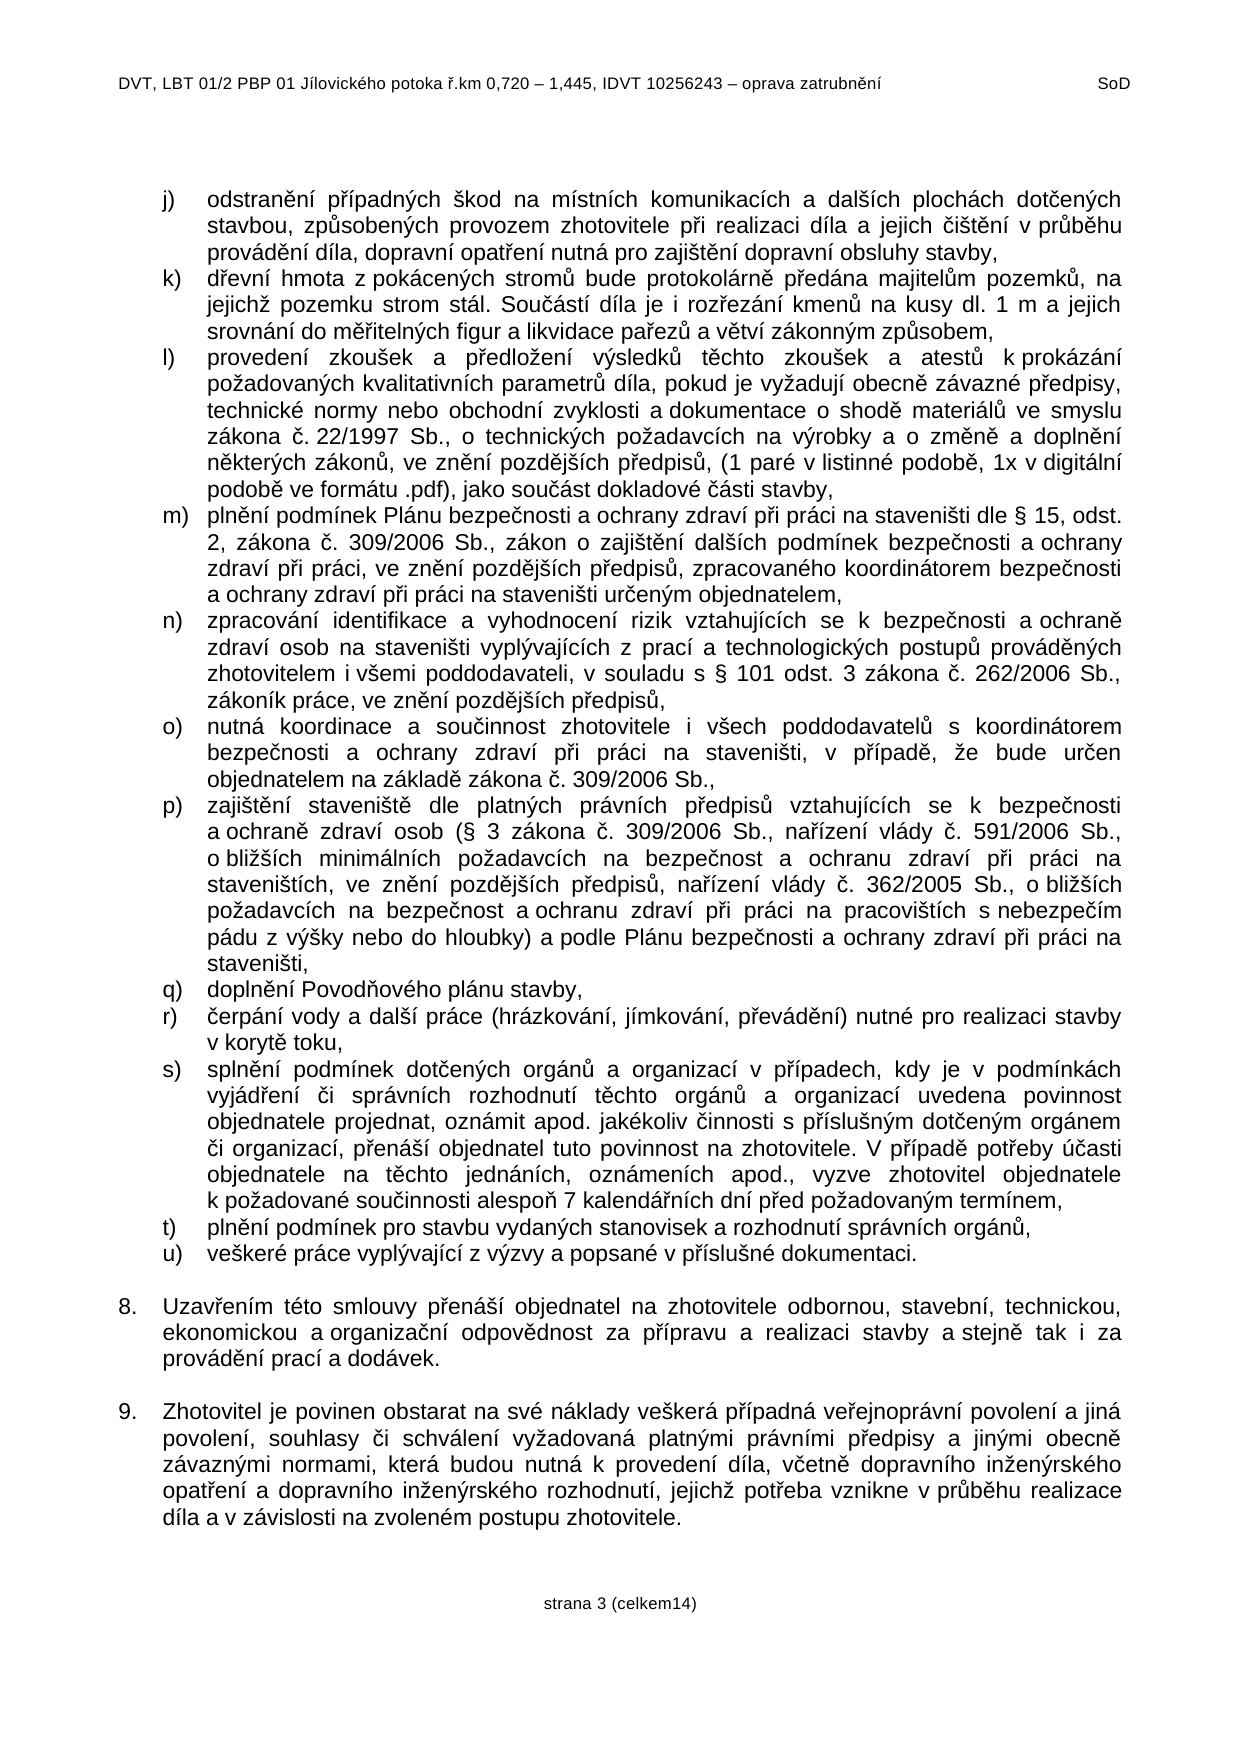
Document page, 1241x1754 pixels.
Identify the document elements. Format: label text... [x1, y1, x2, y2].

text zpracování identifikace a vyhodnocení rizik vztahujících se k bezpečnosti a ochraně zdraví osob na staveništi vyplývajících z prací a technologických postupů prováděných zhotovitelem i všemi poddodavateli, v souladu s § 101 odst. 3 zákona č. 262/2006 Sb., zákoník práce, ve znění pozdějších předpisů, [162, 607, 1122, 713]
text veškeré práce vyplývající z výzvy a popsané v příslušné dokumentaci. [162, 1240, 1122, 1266]
text plnění podmínek pro stavbu vydaných stanovisek a rozhodnutí správních orgánů, [162, 1214, 1122, 1240]
text čerpání vody a další práce (hrázkování, jímkování, převádění) nutné pro realizaci stavby v korytě toku, [162, 1003, 1122, 1056]
text provedení zkoušek a předložení výsledků těchto zkoušek a atestů k prokázání požadovaných kvalitativních parametrů díla, pokud je vyžadují obecně závazné předpisy, technické normy nebo obchodní zvyklosti a dokumentace o shodě materiálů ve smyslu zákona č. 22/1997 Sb., o technických požadavcích na výrobky a o změně a doplnění některých zákonů, ve znění pozdějších předpisů, (1 paré v listinné podobě, 1x v digitální podobě ve formátu .pdf), jako součást dokladové části stavby, [162, 344, 1122, 502]
text nutná koordinace a součinnost zhotovitele i všech poddodavatelů s koordinátorem bezpečnosti a ochrany zdraví při práci na staveništi, v případě, že bude určen objednatelem na základě zákona č. 309/2006 Sb., [162, 713, 1122, 792]
text plnění podmínek Plánu bezpečnosti a ochrany zdraví při práci na staveništi dle § 15, odst. 2, zákona č. 309/2006 Sb., zákon o zajištění dalších podmínek bezpečnosti a ochrany zdraví při práci, ve znění pozdějších předpisů, zpracovaného koordinátorem bezpečnosti a ochrany zdraví při práci na staveništi určeným objednatelem, [162, 502, 1122, 607]
text zajištění staveniště dle platných právních předpisů vztahujících se k bezpečnosti a ochraně zdraví osob (§ 3 zákona č. 309/2006 Sb., nařízení vlády č. 591/2006 Sb., o bližších minimálních požadavcích na bezpečnost a ochranu zdraví při práci na staveništích, ve znění pozdějších předpisů, nařízení vlády č. 362/2005 Sb., o bližších požadavcích na bezpečnost a ochranu zdraví při práci na pracovištích s nebezpečím pádu z výšky nebo do hloubky) a podle Plánu bezpečnosti a ochrany zdraví při práci na staveništi, [162, 792, 1122, 976]
text dřevní hmota z pokácených stromů bude protokolárně předána majitelům pozemků, na jejichž pozemku strom stál. Součástí díla je i rozřezání kmenů na kusy dl. 1 m a jejich srovnání do měřitelných figur a likvidace pařezů a větví zákonným způsobem, [162, 265, 1122, 344]
text Zhotovitel je povinen obstarat na své náklady veškerá případná veřejnoprávní povolení a jiná povolení, souhlasy či schválení vyžadovaná platnými právními předpisy a jinými obecně závaznými normami, která budou nutná k provedení díla, včetně dopravního inženýrského opatření a dopravního inženýrského rozhodnutí, jejichž potřeba vznikne v průběhu realizace díla a v závislosti na zvoleném postupu zhotovitele. [118, 1398, 1122, 1530]
text Uzavřením této smlouvy přenáší objednatel na zhotovitele odbornou, stavební, technickou, ekonomickou a organizační odpovědnost za přípravu a realizaci stavby a stejně tak i za provádění prací a dodávek. [118, 1293, 1122, 1372]
text splnění podmínek dotčených orgánů a organizací v případech, kdy je v podmínkách vyjádření či správních rozhodnutí těchto orgánů a organizací uvedena povinnost objednatele projednat, oznámit apod. jakékoliv činnosti s příslušným dotčeným orgánem či organizací, přenáší objednatel tuto povinnost na zhotovitele. V případě potřeby účasti objednatele na těchto jednáních, oznámeních apod., vyzve zhotovitel objednatele k požadované součinnosti alespoň 7 kalendářních dní před požadovaným termínem, [162, 1056, 1122, 1214]
text odstranění případných škod na místních komunikacích a dalších plochách dotčených stavbou, způsobených provozem zhotovitele při realizaci díla a jejich čištění v průběhu provádění díla, dopravní opatření nutná pro zajištění dopravní obsluhy stavby, [162, 186, 1122, 265]
text doplnění Povodňového plánu stavby, [162, 976, 1122, 1003]
